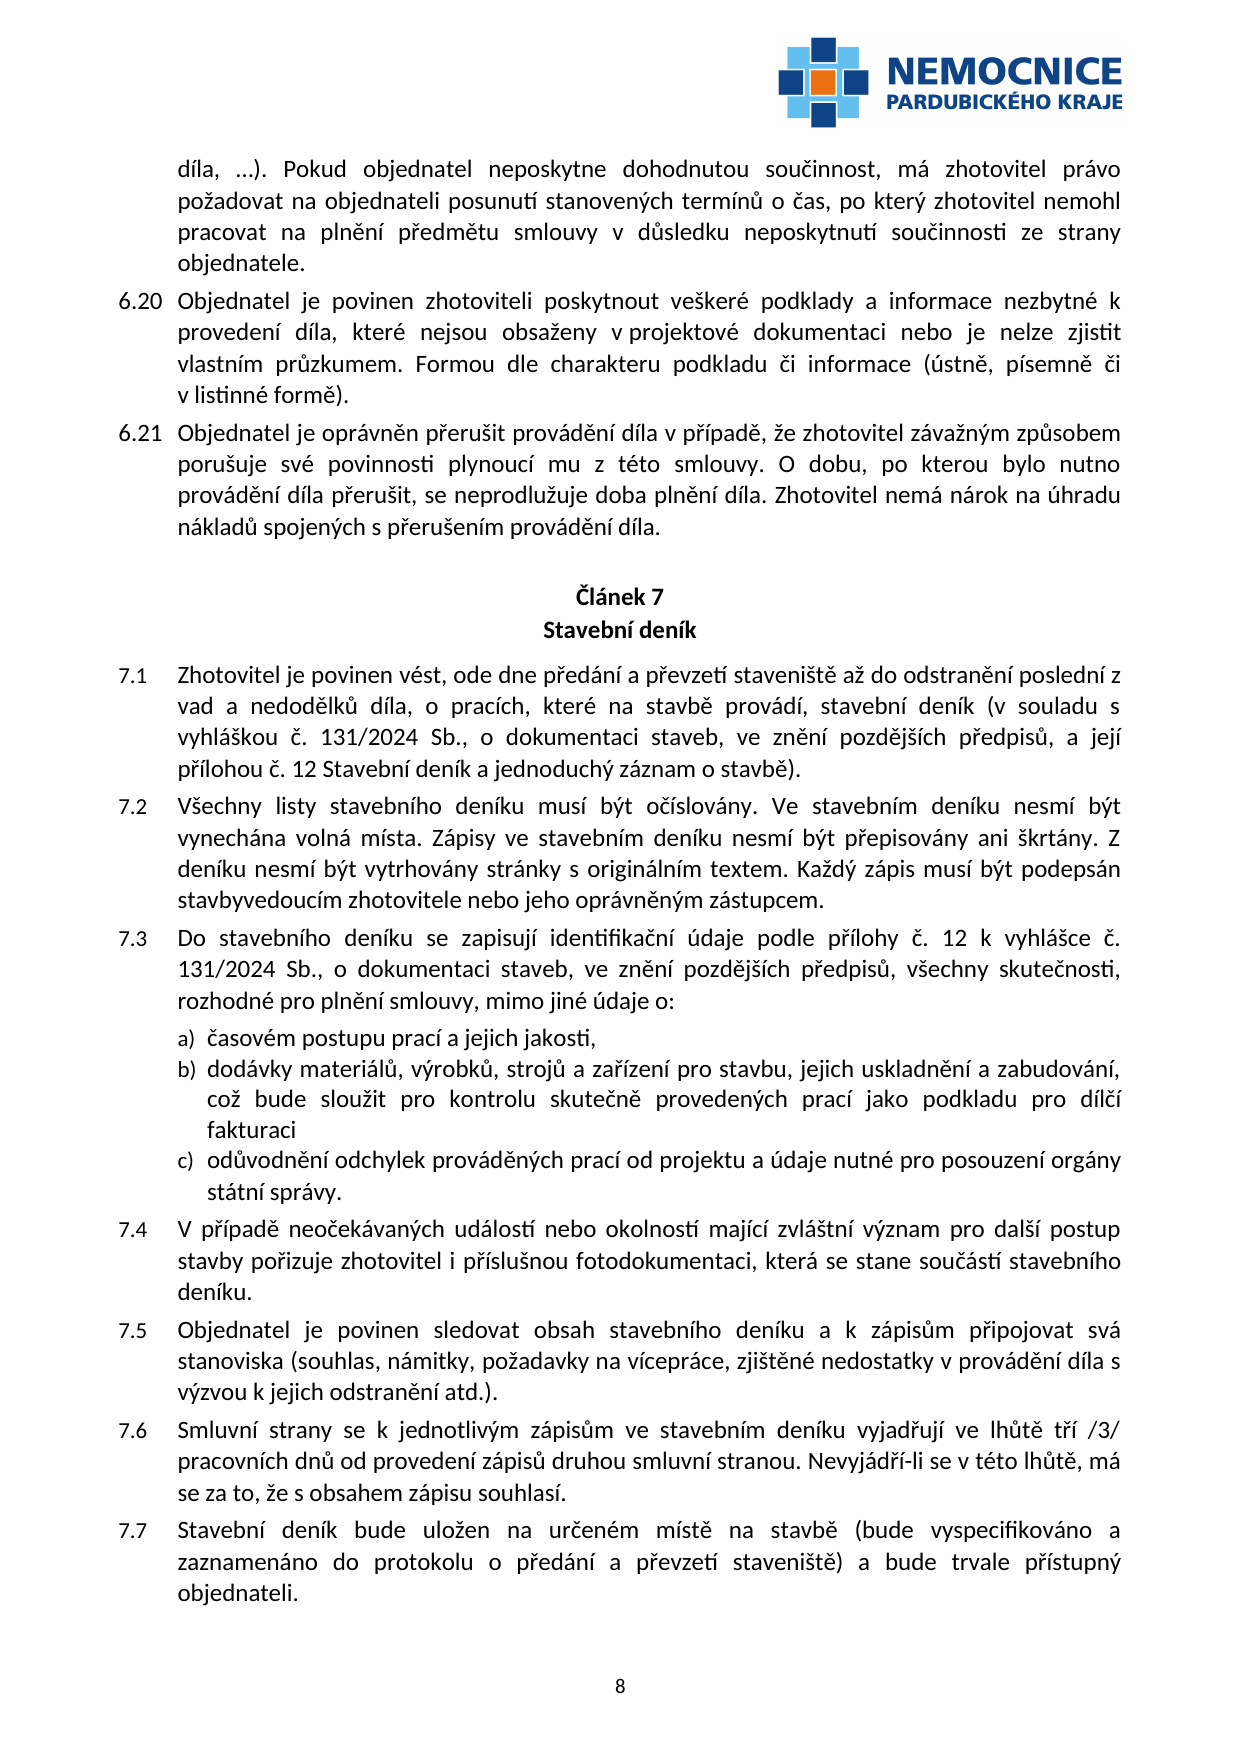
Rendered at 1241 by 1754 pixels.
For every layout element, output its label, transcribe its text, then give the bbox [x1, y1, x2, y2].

list Všechny listy stavebního deníku musí být očíslovány. Ve stavebním deníku nesmí být vynechána volná místa. Zápisy ve stavebním deníku nesmí být přepisovány ani škrtány. Z deníku nesmí být vytrhovány stránky s originálním textem. Každý zápis musí být podepsán stavbyvedoucím zhotovitele nebo jeho oprávněným zástupcem. [118, 791, 1122, 915]
list Smluvní strany se k jednotlivým zápisům ve stavebním deníku vyjadřují ve lhůtě tří /3/ pracovních dnů od provedení zápisů druhou smluvní stranou. Nevyjádří-li se v této lhůtě, má se za to, že s obsahem zápisu souhlasí. [118, 1414, 1122, 1507]
list Zhotovitel je povinen vést, ode dne předání a převzetí staveniště až do odstranění poslední z vad a nedodělků díla, o pracích, které na stavbě provádí, stavební deník (v souladu s vyhláškou č. 131/2024 Sb., o dokumentaci staveb, ve znění pozdějších předpisů, a její přílohou č. 12 Stavební deník a jednoduchý záznam o stavbě). [118, 659, 1122, 783]
list Objednatel je povinen sledovat obsah stavebního deníku a k zápisům připojovat svá stanoviska (souhlas, námitky, požadavky na vícepráce, zjištěné nedostatky v provádění díla s výzvou k jejich odstranění atd.). [118, 1314, 1122, 1407]
text 6.21 Objednatel je oprávněn přerušit provádění díla v případě, že zhotovitel závažným způsobem porušuje své povinnosti plynoucí mu z této smlouvy. O dobu, po kterou bylo nutno provádění díla přerušit, se neprodlužuje doba plnění díla. Zhotovitel nemá nárok na úhradu nákladů spojených s přerušením provádění díla. [118, 417, 1122, 541]
text Článek 7 [155, 581, 1084, 612]
list Do stavebního deníku se zapisují identifikační údaje podle přílohy č. 12 k vyhlášce č. 131/2024 Sb., o dokumentaci staveb, ve znění pozdějších předpisů, všechny skutečnosti, rozhodné pro plnění smlouvy, mimo jiné údaje o: [118, 922, 1122, 1015]
list dodávky materiálů, výrobků, strojů a zařízení pro stavbu, jejich uskladnění a zabudování, což bude sloužit pro kontrolu skutečně provedených prací jako podkladu pro dílčí fakturaci [177, 1053, 1122, 1144]
list odůvodnění odchylek prováděných prací od projektu a údaje nutné pro posouzení orgány státní správy. [177, 1144, 1122, 1206]
list V případě neočekávaných událostí nebo okolností mající zvláštní význam pro další postup stavby pořizuje zhotovitel i příslušnou fotodokumentaci, která se stane součástí stavebního deníku. [118, 1213, 1122, 1307]
list časovém postupu prací a jejich jakosti, [177, 1022, 1122, 1053]
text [118, 153, 1122, 278]
text Stavební deník [155, 615, 1084, 645]
list Stavební deník bude uložen na určeném místě na stavbě (bude vyspecifikováno a zaznamenáno do protokolu o předání a převzetí staveniště) a bude trvale přístupný objednateli. [118, 1514, 1122, 1608]
picture [777, 36, 1123, 129]
text 6.20 Objednatel je povinen zhotoviteli poskytnout veškeré podklady a informace nezbytné k provedení díla, které nejsou obsaženy v projektové dokumentaci nebo je nelze zjistit vlastním průzkumem. Formou dle charakteru podkladu či informace (ústně, písemně či v listinné formě). [118, 285, 1122, 410]
